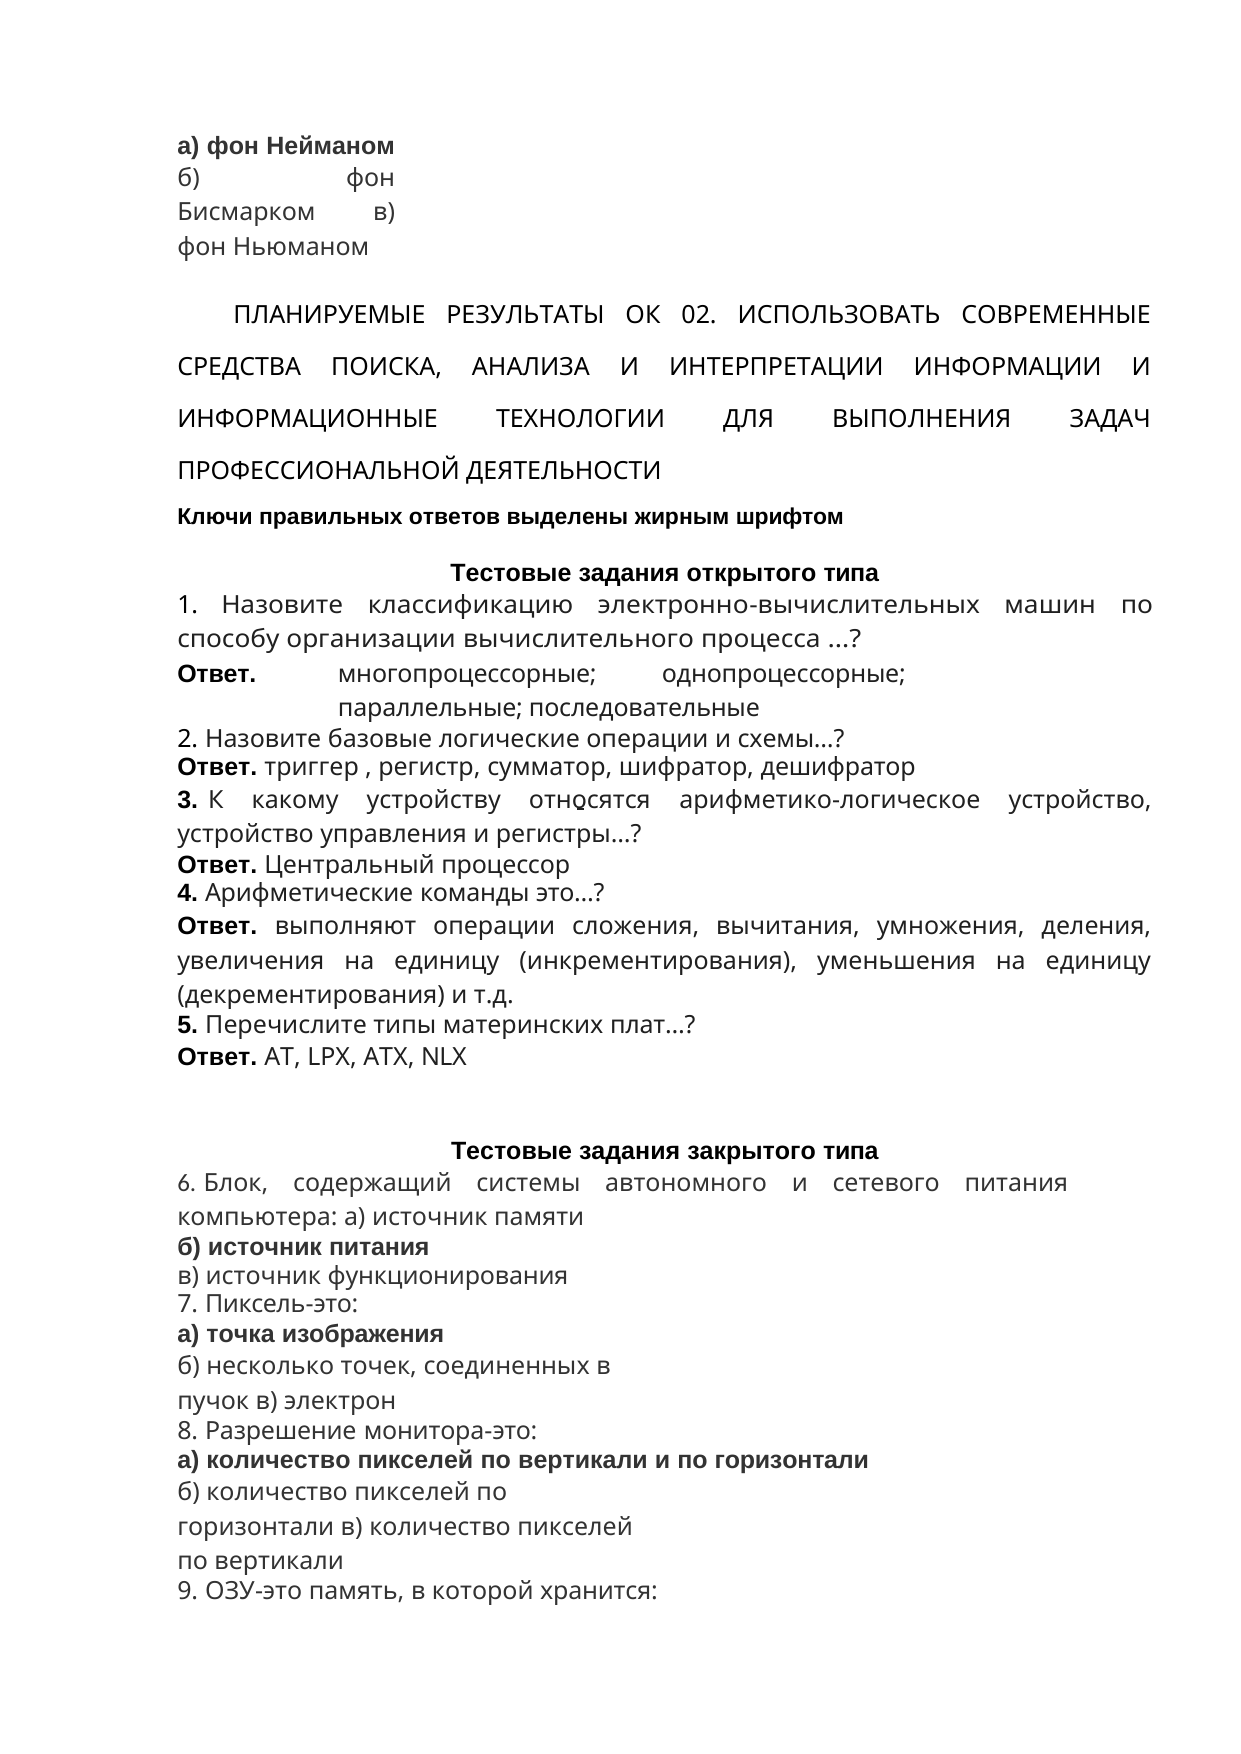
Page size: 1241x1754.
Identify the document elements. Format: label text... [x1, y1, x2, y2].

list К какому устройству относятся арифметико-логическое устройство, устройство управления и регистры…? [177, 782, 1152, 850]
list Назовите базовые логические операции и схемы…? [177, 724, 1196, 753]
text Ответ. многопроцессорные; однопроцессорные; параллельные; последовательные [177, 656, 1152, 724]
text Тестовые задания открытого типа [162, 558, 1167, 587]
text а) точка изображения [177, 1319, 1196, 1348]
text Ответ. выполняют операции сложения, вычитания, умножения, деления, увеличения на единицу (инкрементирования), уменьшения на единицу (декрементирования) и т.д. [177, 908, 1152, 1011]
text а) фон Нейманом б) фон Бисмарком в) фон Ньюманом [177, 131, 395, 262]
list Назовите классификацию электронно-вычислительных машин по способу организации вычислительного процесса …? [177, 587, 1153, 655]
text в) источник функционирования [177, 1262, 1196, 1290]
list Разрешение монитора-это: [177, 1417, 1196, 1445]
list Блок, содержащий системы автономного и сетевого питания компьютера: а) источник памяти [177, 1165, 1068, 1233]
list ОЗУ-это память, в которой хранится: [177, 1577, 1196, 1605]
text б) источник питания [177, 1233, 1196, 1261]
text б) несколько точек, соединенных в пучок в) электрон [177, 1348, 670, 1416]
list Перечислите типы материнских плат…? [177, 1011, 1196, 1039]
text Тестовые задания закрытого типа [162, 1136, 1167, 1164]
text Ответ. Центральный процессор [177, 850, 1196, 879]
text Ответ. AT, LPX, АТХ, NLX [177, 1039, 1196, 1073]
text Ответ. триггер , регистр, сумматор, шифратор, дешифратор [177, 753, 1196, 782]
list Арифметические команды это…? [177, 879, 1196, 908]
list Пиксель-это: [177, 1290, 1196, 1319]
text ПЛАНИРУЕМЫЕ РЕЗУЛЬТАТЫ ОК 02. ИСПОЛЬЗОВАТЬ СОВРЕМЕННЫЕ СРЕДСТВА ПОИСКА, АНАЛИЗА И ИНТЕРПРЕТАЦИИ ИНФОРМАЦИИ И ИНФОРМАЦИОННЫЕ ТЕХНОЛОГИИ ДЛЯ ВЫПОЛНЕНИЯ ЗАДАЧ ПРОФЕССИОНАЛЬНОЙ ДЕЯТЕЛЬНОСТИ [177, 297, 1152, 486]
text б) количество пикселей по горизонтали в) количество пикселей по вертикали [177, 1474, 654, 1577]
text а) количество пикселей по вертикали и по горизонтали [177, 1445, 1196, 1474]
text Ключи правильных ответов выделены жирным шрифтом [177, 504, 1196, 529]
